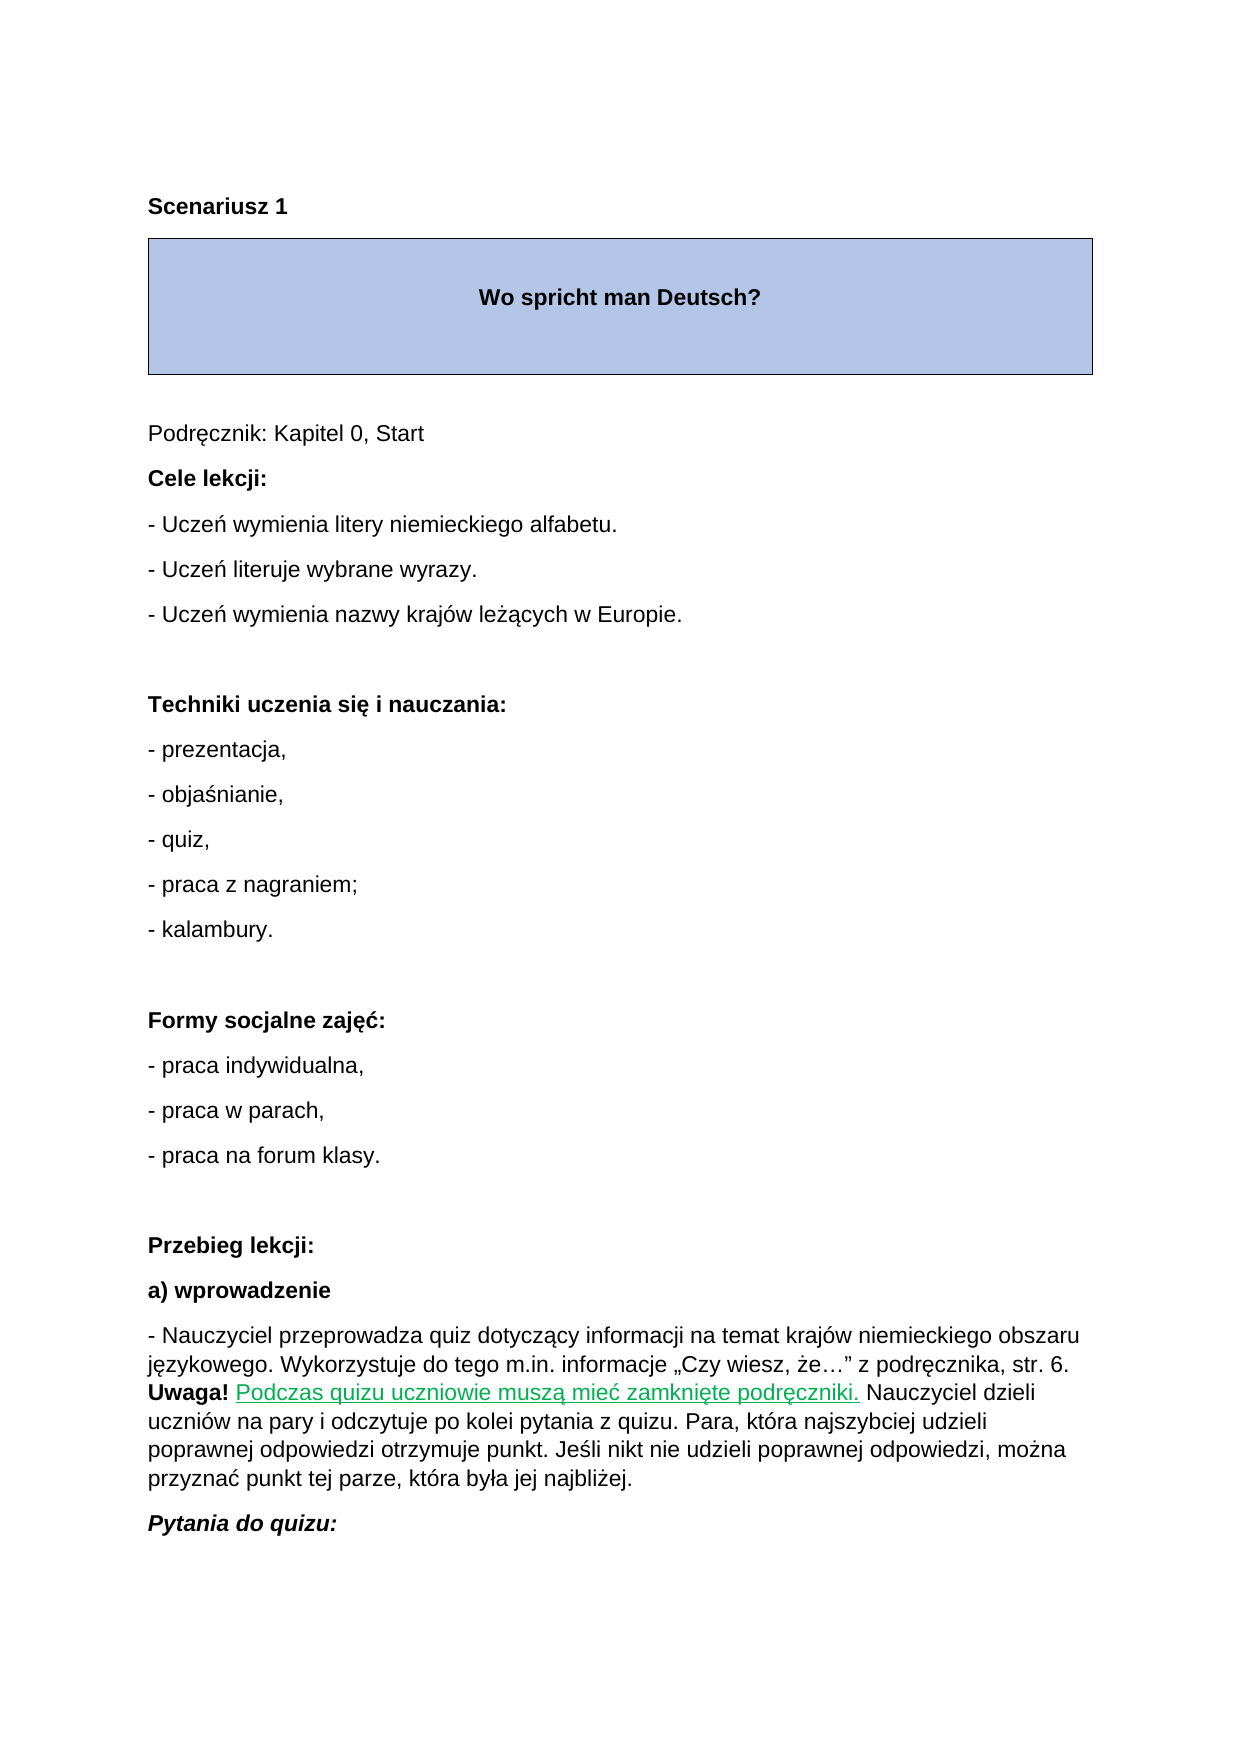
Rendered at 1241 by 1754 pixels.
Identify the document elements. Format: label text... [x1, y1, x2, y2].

text a) wprowadzenie [148, 1277, 1093, 1304]
text - objaśnianie, [148, 781, 1093, 807]
text - praca na forum klasy. [148, 1142, 1093, 1168]
text Pytania do quizu: [148, 1510, 1093, 1536]
text - Uczeń wymienia nazwy krajów leżących w Europie. [148, 601, 1093, 627]
text Techniki uczenia się i nauczania: [148, 691, 1093, 717]
text - praca w parach, [148, 1097, 1093, 1123]
text - praca indywidualna, [148, 1052, 1093, 1078]
text Formy socjalne zajęć: [148, 1007, 1093, 1033]
text Cele lekcji: [148, 465, 1093, 492]
text - Uczeń literuje wybrane wyrazy. [148, 556, 1093, 582]
text - praca z nagraniem; [148, 871, 1093, 898]
text - quiz, [148, 826, 1093, 853]
text - kalambury. [148, 916, 1093, 943]
text Podręcznik: Kapitel 0, Start [148, 420, 1093, 447]
text - Uczeń wymienia litery niemieckiego alfabetu. [148, 511, 1093, 537]
text Scenariusz 1 [148, 193, 1093, 219]
table_header Wo spricht man Deutsch? [149, 239, 1092, 374]
text - prezentacja, [148, 736, 1093, 762]
text Przebieg lekcji: [148, 1232, 1093, 1258]
text - Nauczyciel przeprowadza quiz dotyczący informacji na temat krajów niemieckiego obszaru językowego. Wykorzystuje do tego m.in. informacje „Czy wiesz, że…” z podręcznika, str. 6. Uwaga! Podczas quizu uczniowie muszą mieć zamknięte podręczniki. Nauczyciel dzieli uczniów na pary i odczytuje po kolei pytania z quizu. Para, która najszybciej udzieli poprawnej odpowiedzi otrzymuje punkt. Jeśli nikt nie udzieli poprawnej odpowiedzi, można przyznać punkt tej parze, która była jej najbliżej. [148, 1322, 1093, 1491]
